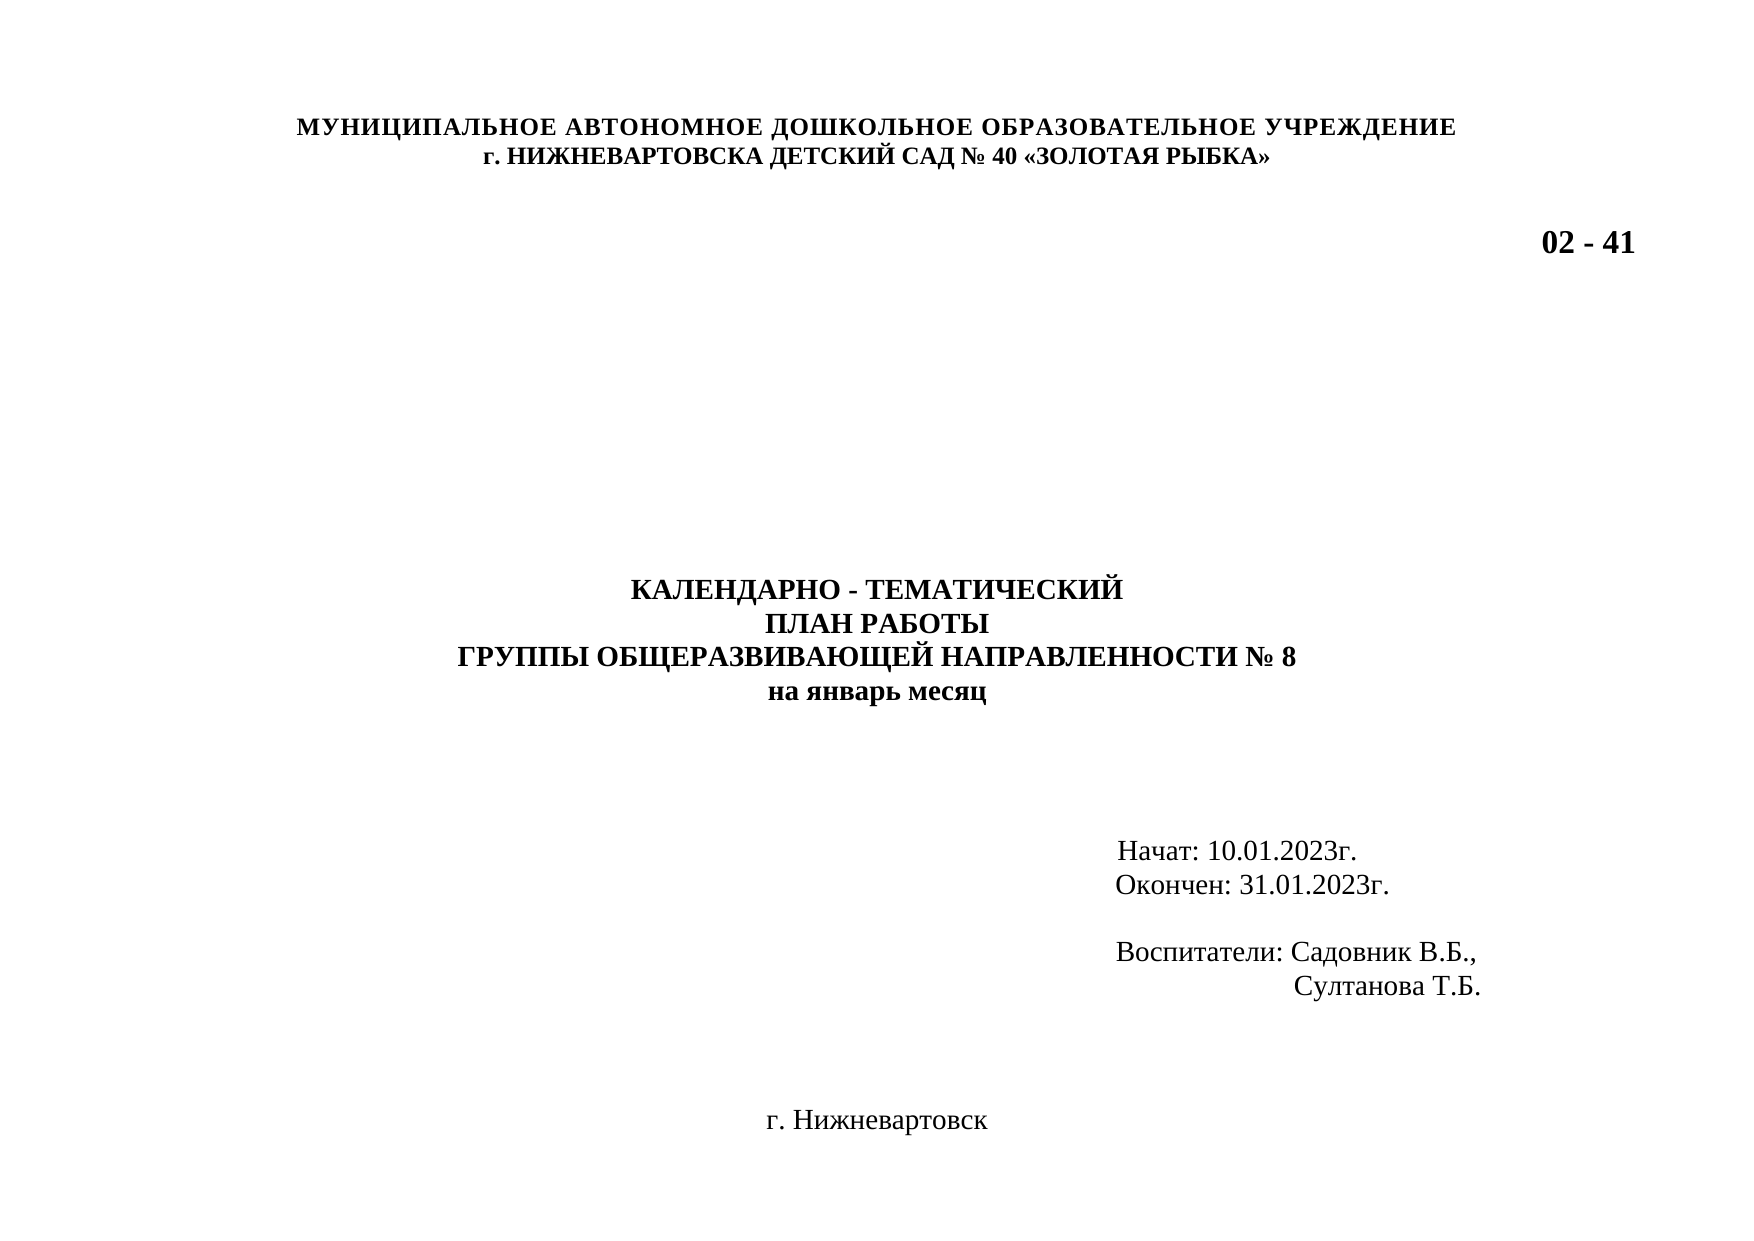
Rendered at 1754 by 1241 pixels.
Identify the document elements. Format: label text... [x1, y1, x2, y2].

text г. НИЖНЕВАРТОВСКА ДЕТСКИЙ САД № 40 «ЗОЛОТАЯ РЫБКА» [118, 141, 1636, 170]
text Начат: 10.01.2023г. [118, 833, 1636, 867]
text МУНИЦИПАЛЬНОЕ АВТОНОМНОЕ ДОШКОЛЬНОЕ ОБРАЗОВАТЕЛЬНОЕ УЧРЕЖДЕНИЕ [118, 112, 1636, 141]
text Воспитатели: Садовник В.Б., [118, 934, 1636, 968]
text ГРУППЫ ОБЩЕРАЗВИВАЮЩЕЙ НАПРАВЛЕННОСТИ № 8 [118, 639, 1636, 673]
text Султанова Т.Б. [118, 968, 1636, 1001]
text Окончен: 31.01.2023г. [118, 867, 1636, 901]
text на январь месяц [118, 673, 1636, 707]
text ПЛАН РАБОТЫ [118, 606, 1636, 639]
text г. Нижневартовск [118, 1102, 1636, 1135]
text 02 - 41 [118, 223, 1636, 261]
text КАЛЕНДАРНО - ТЕМАТИЧЕСКИЙ [118, 572, 1636, 606]
